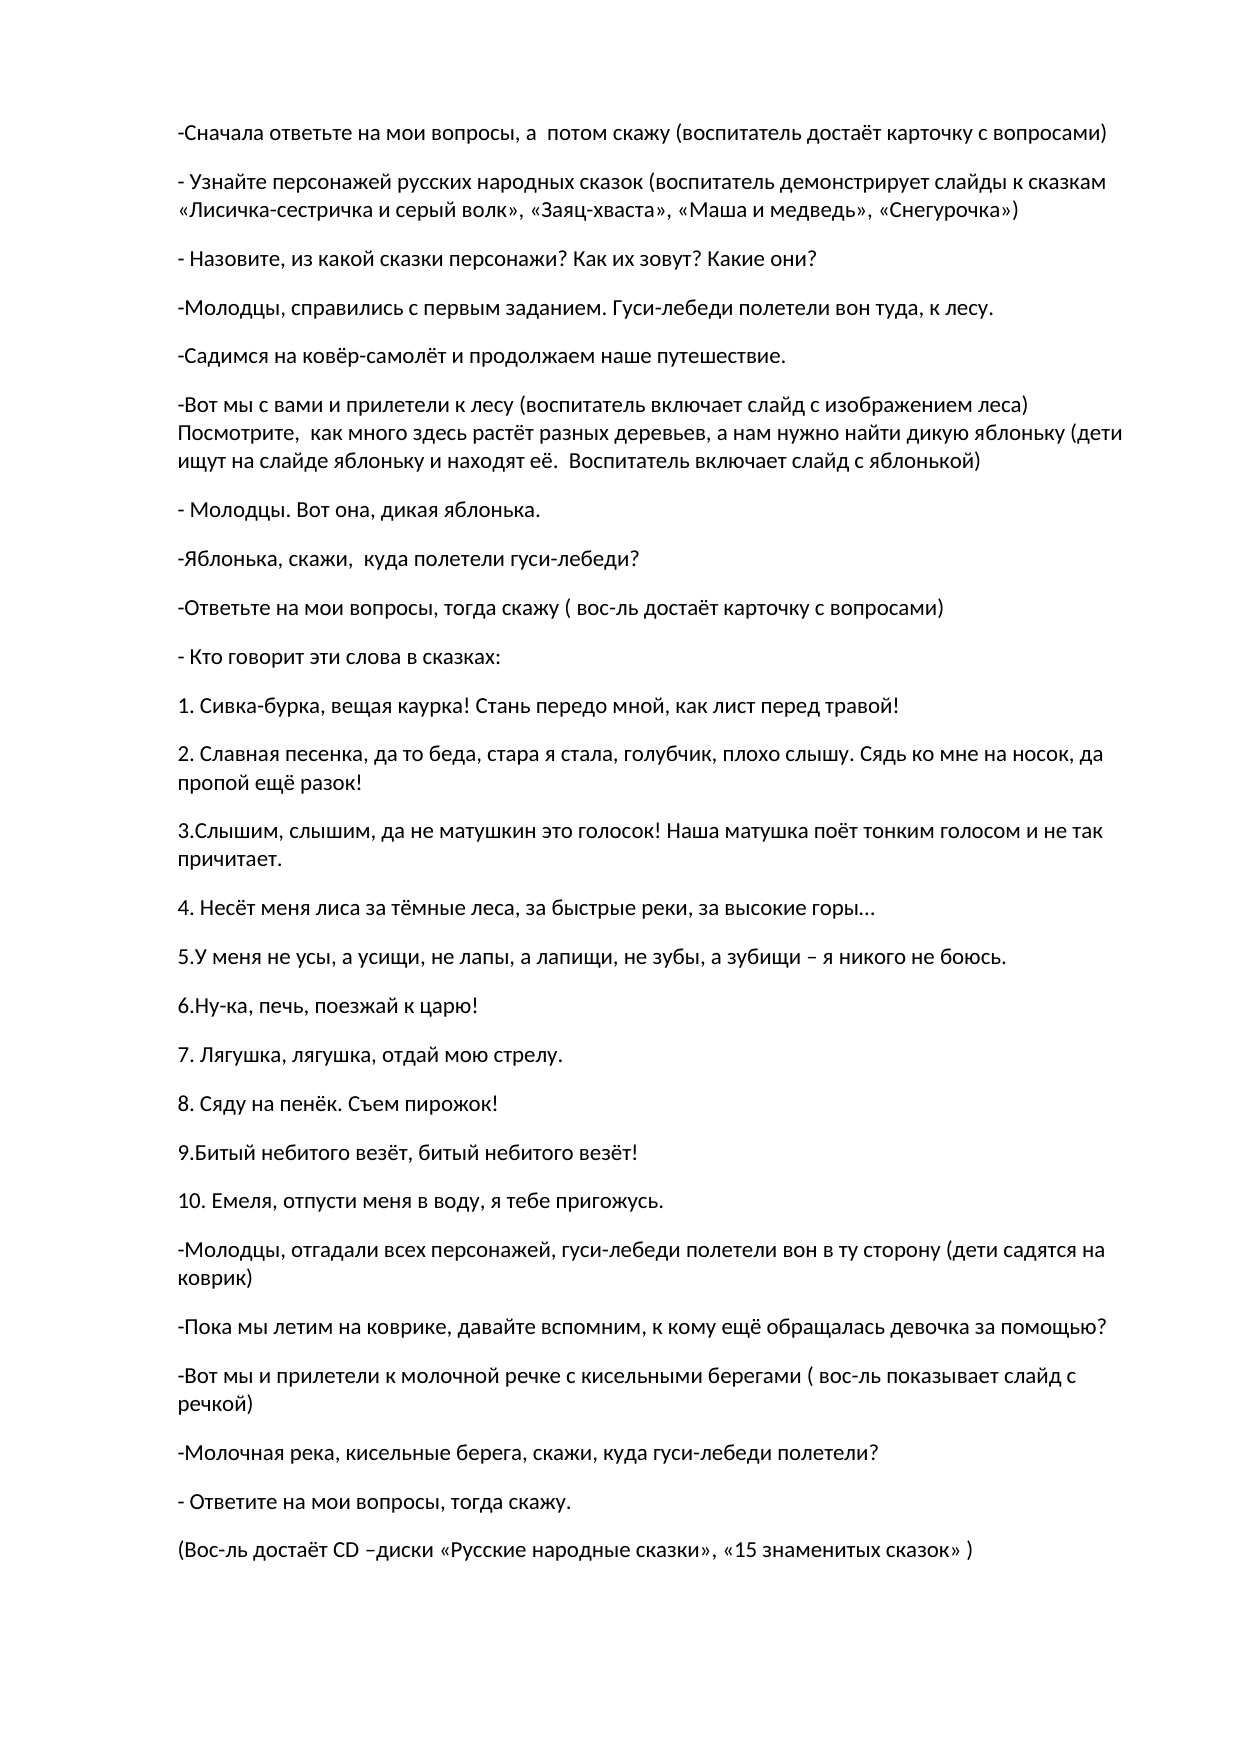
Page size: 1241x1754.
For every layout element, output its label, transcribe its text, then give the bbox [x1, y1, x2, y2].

text -Вот мы с вами и прилетели к лесу (воспитатель включает слайд с изображением леса) Посмотрите, как много здесь растёт разных деревьев, а нам нужно найти дикую яблоньку (дети ищут на слайде яблоньку и находят её. Воспитатель включает слайд с яблонькой) [177, 390, 1152, 474]
text - Молодцы. Вот она, дикая яблонька. [177, 495, 1152, 523]
text - Кто говорит эти слова в сказках: [177, 642, 1152, 670]
text -Сначала ответьте на мои вопросы, а потом скажу (воспитатель достаёт карточку с вопросами) [177, 118, 1152, 146]
text 6.Ну-ка, печь, поезжай к царю! [177, 991, 1152, 1019]
text 10. Емеля, отпусти меня в воду, я тебе пригожусь. [177, 1186, 1152, 1214]
text -Яблонька, скажи, куда полетели гуси-лебеди? [177, 544, 1152, 572]
text -Молодцы, справились с первым заданием. Гуси-лебеди полетели вон туда, к лесу. [177, 293, 1152, 321]
text -Ответьте на мои вопросы, тогда скажу ( вос-ль достаёт карточку с вопросами) [177, 593, 1152, 621]
text 7. Лягушка, лягушка, отдай мою стрелу. [177, 1040, 1152, 1068]
text -Вот мы и прилетели к молочной речке с кисельными берегами ( вос-ль показывает слайд с речкой) [177, 1361, 1152, 1417]
text -Пока мы летим на коврике, давайте вспомним, к кому ещё обращалась девочка за помощью? [177, 1312, 1152, 1340]
text - Ответите на мои вопросы, тогда скажу. [177, 1487, 1152, 1515]
text 1. Сивка-бурка, вещая каурка! Стань передо мной, как лист перед травой! [177, 691, 1152, 719]
text 4. Несёт меня лиса за тёмные леса, за быстрые реки, за высокие горы… [177, 893, 1152, 921]
text - Назовите, из какой сказки персонажи? Как их зовут? Какие они? [177, 244, 1152, 272]
text (Вос-ль достаёт CD –диски «Русские народные сказки», «15 знаменитых сказок» ) [177, 1536, 1152, 1564]
text 3.Слышим, слышим, да не матушкин это голосок! Наша матушка поёт тонким голосом и не так причитает. [177, 816, 1152, 872]
text 5.У меня не усы, а усищи, не лапы, а лапищи, не зубы, а зубищи – я никого не боюсь. [177, 942, 1152, 970]
text -Садимся на ковёр-самолёт и продолжаем наше путешествие. [177, 342, 1152, 369]
text 2. Славная песенка, да то беда, стара я стала, голубчик, плохо слышу. Сядь ко мне на носок, да пропой ещё разок! [177, 739, 1152, 796]
text -Молодцы, отгадали всех персонажей, гуси-лебеди полетели вон в ту сторону (дети садятся на коврик) [177, 1235, 1152, 1291]
text -Молочная река, кисельные берега, скажи, куда гуси-лебеди полетели? [177, 1438, 1152, 1466]
text - Узнайте персонажей русских народных сказок (воспитатель демонстрирует слайды к сказкам «Лисичка-сестричка и серый волк», «Заяц-хваста», «Маша и медведь», «Снегурочка») [177, 167, 1152, 223]
text 8. Сяду на пенёк. Съем пирожок! [177, 1089, 1152, 1117]
text 9.Битый небитого везёт, битый небитого везёт! [177, 1138, 1152, 1166]
